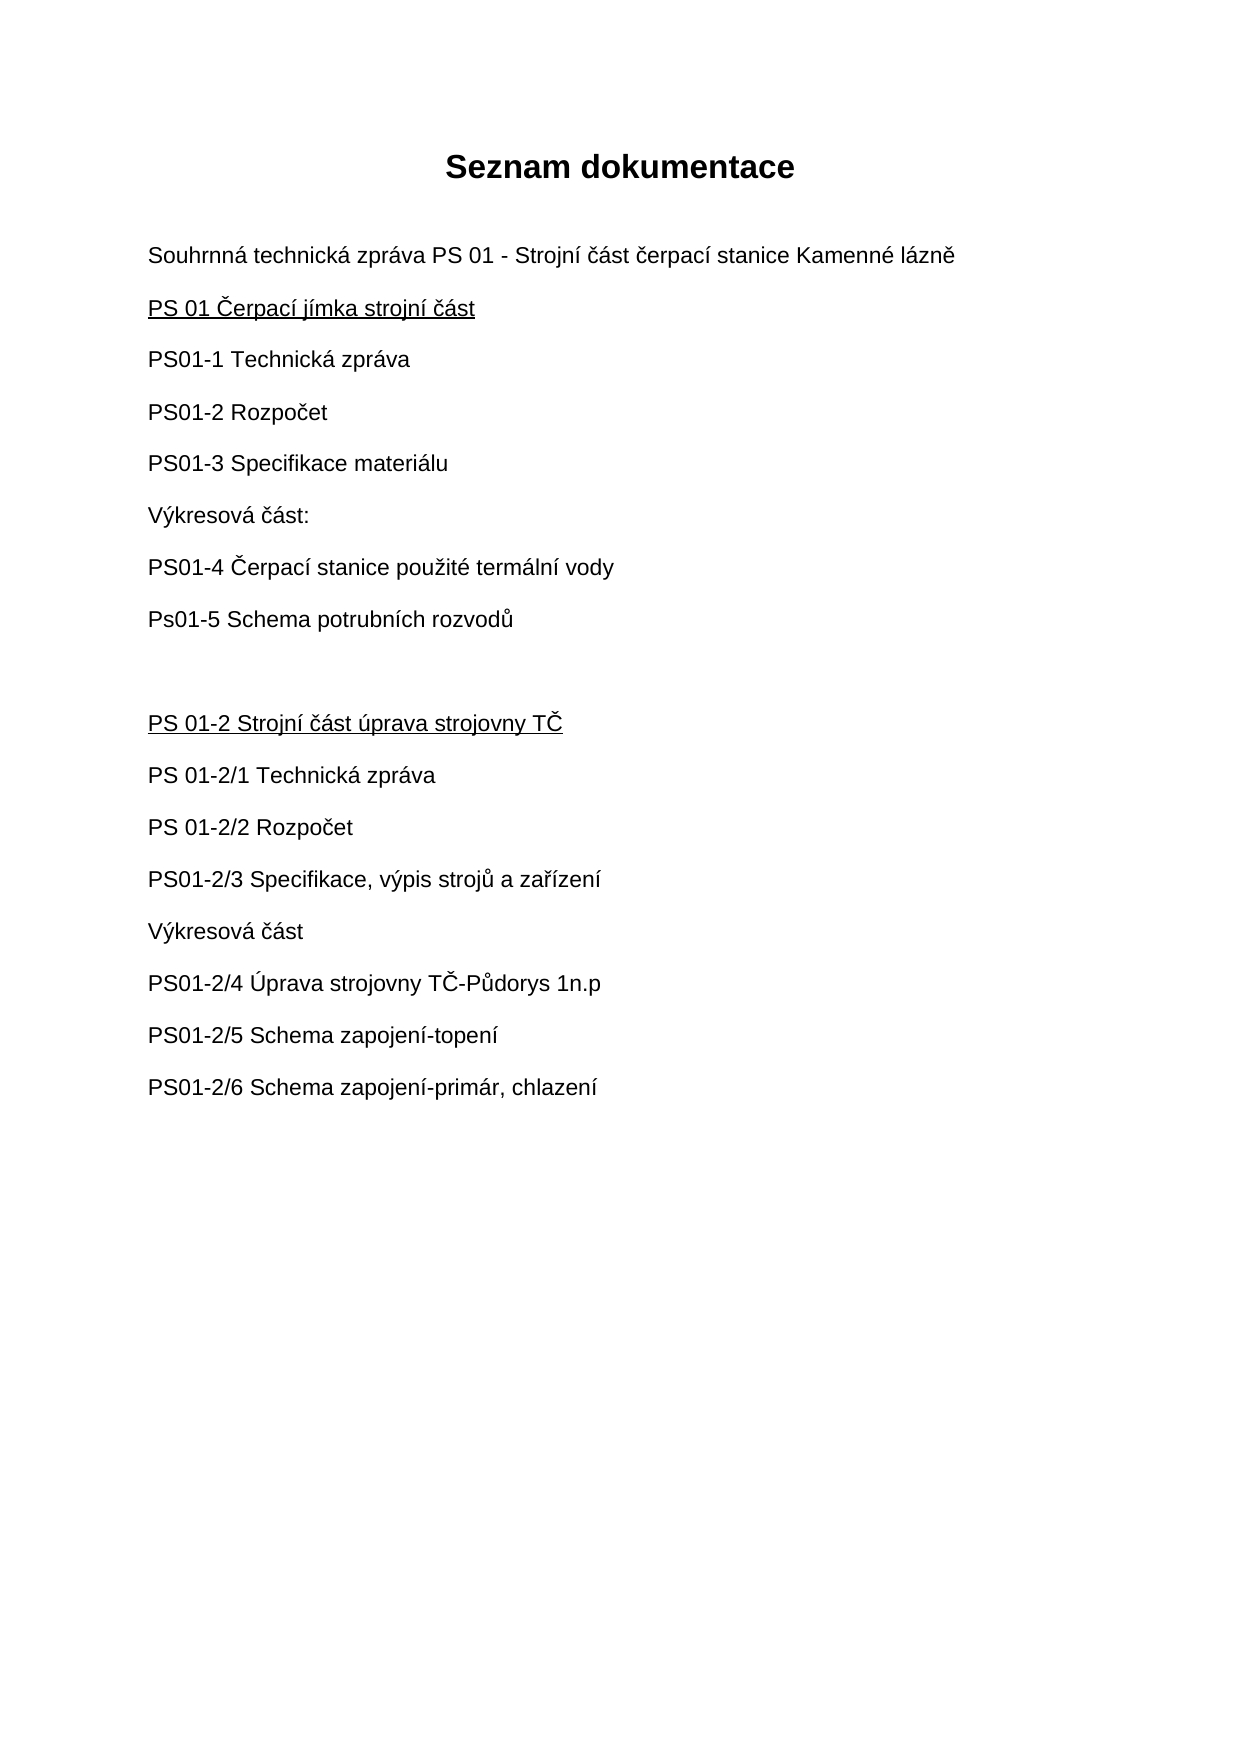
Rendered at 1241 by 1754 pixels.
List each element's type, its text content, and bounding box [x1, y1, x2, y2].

text PS01-2/4 Úprava strojovny TČ-Půdorys 1n.p [148, 970, 1093, 997]
text PS01-2/6 Schema zapojení-primár, chlazení [148, 1074, 1093, 1101]
text PS01-4 Čerpací stanice použité termální vody [148, 554, 1093, 581]
text PS 01-2/1 Technická zpráva [148, 762, 1093, 789]
text PS 01-2/2 Rozpočet [148, 814, 1093, 841]
text PS01-2 Rozpočet [148, 398, 1093, 425]
text PS 01-2 Strojní část úprava strojovny TČ [148, 710, 1093, 737]
text PS01-2/5 Schema zapojení-topení [148, 1022, 1093, 1048]
text Seznam dokumentace [148, 148, 1093, 186]
text PS01-3 Specifikace materiálu [148, 450, 1093, 477]
text Ps01-5 Schema potrubních rozvodů [148, 606, 1093, 633]
text PS 01 Čerpací jímka strojní část [148, 294, 1093, 321]
text Souhrnná technická zpráva PS 01 - Strojní část čerpací stanice Kamenné lázně [148, 242, 1093, 269]
text Výkresová část [148, 918, 1093, 944]
text PS01-2/3 Specifikace, výpis strojů a zařízení [148, 866, 1093, 893]
text Výkresová část: [148, 502, 1093, 529]
text PS01-1 Technická zpráva [148, 346, 1093, 373]
